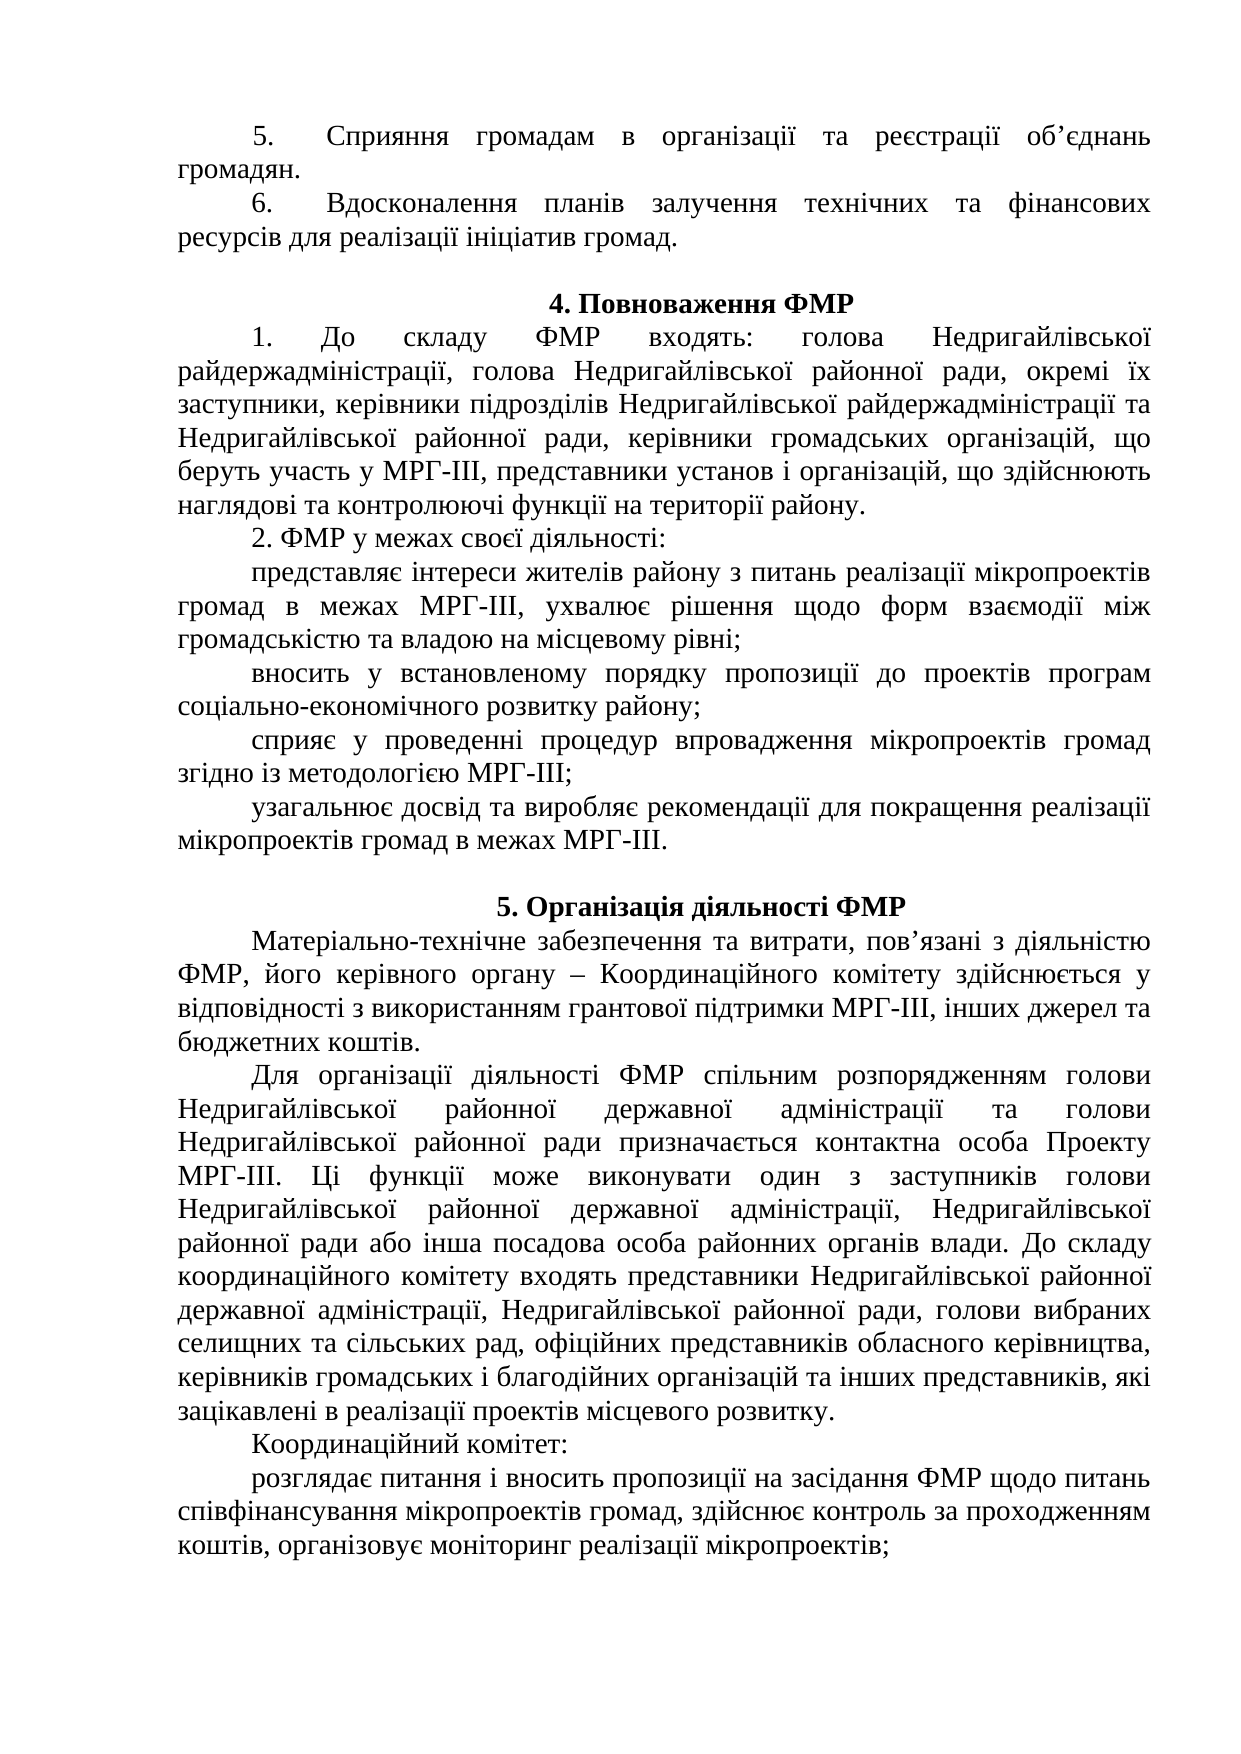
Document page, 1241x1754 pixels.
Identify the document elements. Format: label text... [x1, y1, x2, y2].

text вносить у встановленому порядку пропозиції до проектів програм соціально-економічного розвитку району; [177, 655, 1152, 722]
text Матеріально-технічне забезпечення та витрати, пов’язані з діяльністю ФМР, його керівного органу – Координаційного комітету здійснюється у відповідності з використанням грантової підтримки МРГ-ІІІ, інших джерел та бюджетних коштів. [177, 923, 1152, 1057]
text узагальнює досвід та виробляє рекомендації для покращення реалізації мікропроектів громад в межах МРГ-ІІІ. [177, 789, 1152, 856]
text 5. Організація діяльності ФМР [177, 889, 1152, 923]
text розглядає питання і вносить пропозиції на засідання ФМР щодо питань співфінансування мікропроектів громад, здійснює контроль за проходженням коштів, організовує моніторинг реалізації мікропроектів; [177, 1460, 1152, 1560]
text 2. ФМР у межах своєї діяльності: [177, 521, 1152, 554]
list Вдосконалення планів залучення технічних та фінансових ресурсів для реалізації ініціатив громад. [177, 185, 1152, 252]
text Координаційний комітет: [177, 1426, 1152, 1460]
text представляє інтереси жителів району з питань реалізації мікропроектів громад в межах МРГ-ІІІ, ухвалює рішення щодо форм взаємодії між громадськістю та владою на місцевому рівні; [177, 554, 1152, 655]
list Сприяння громадам в організації та реєстрації об’єднань громадян. [177, 118, 1152, 185]
text 4. Повноваження ФМР [177, 286, 1152, 319]
text 1. До складу ФМР входять: голова Недригайлівської райдержадміністрації, голова Недригайлівської районної ради, окремі їх заступники, керівники підрозділів Недригайлівської райдержадміністрації та Недригайлівської районної ради, керівники громадських організацій, що беруть участь у МРГ-ІІІ, представники установ і організацій, що здійснюють наглядові та контролюючі функції на території району. [177, 319, 1152, 521]
text сприяє у проведенні процедур впровадження мікропроектів громад згідно із методологією МРГ-ІІІ; [177, 722, 1152, 789]
text Для організації діяльності ФМР спільним розпорядженням голови Недригайлівської районної державної адміністрації та голови Недригайлівської районної ради призначається контактна особа Проекту МРГ-ІІІ. Ці функції може виконувати один з заступників голови Недригайлівської районної державної адміністрації, Недригайлівської районної ради або інша посадова особа районних органів влади. До складу координаційного комітету входять представники Недригайлівської районної державної адміністрації, Недригайлівської районної ради, голови вибраних селищних та сільських рад, офіційних представників обласного керівництва, керівників громадських і благодійних організацій та інших представників, які зацікавлені в реалізації проектів місцевого розвитку. [177, 1057, 1152, 1426]
